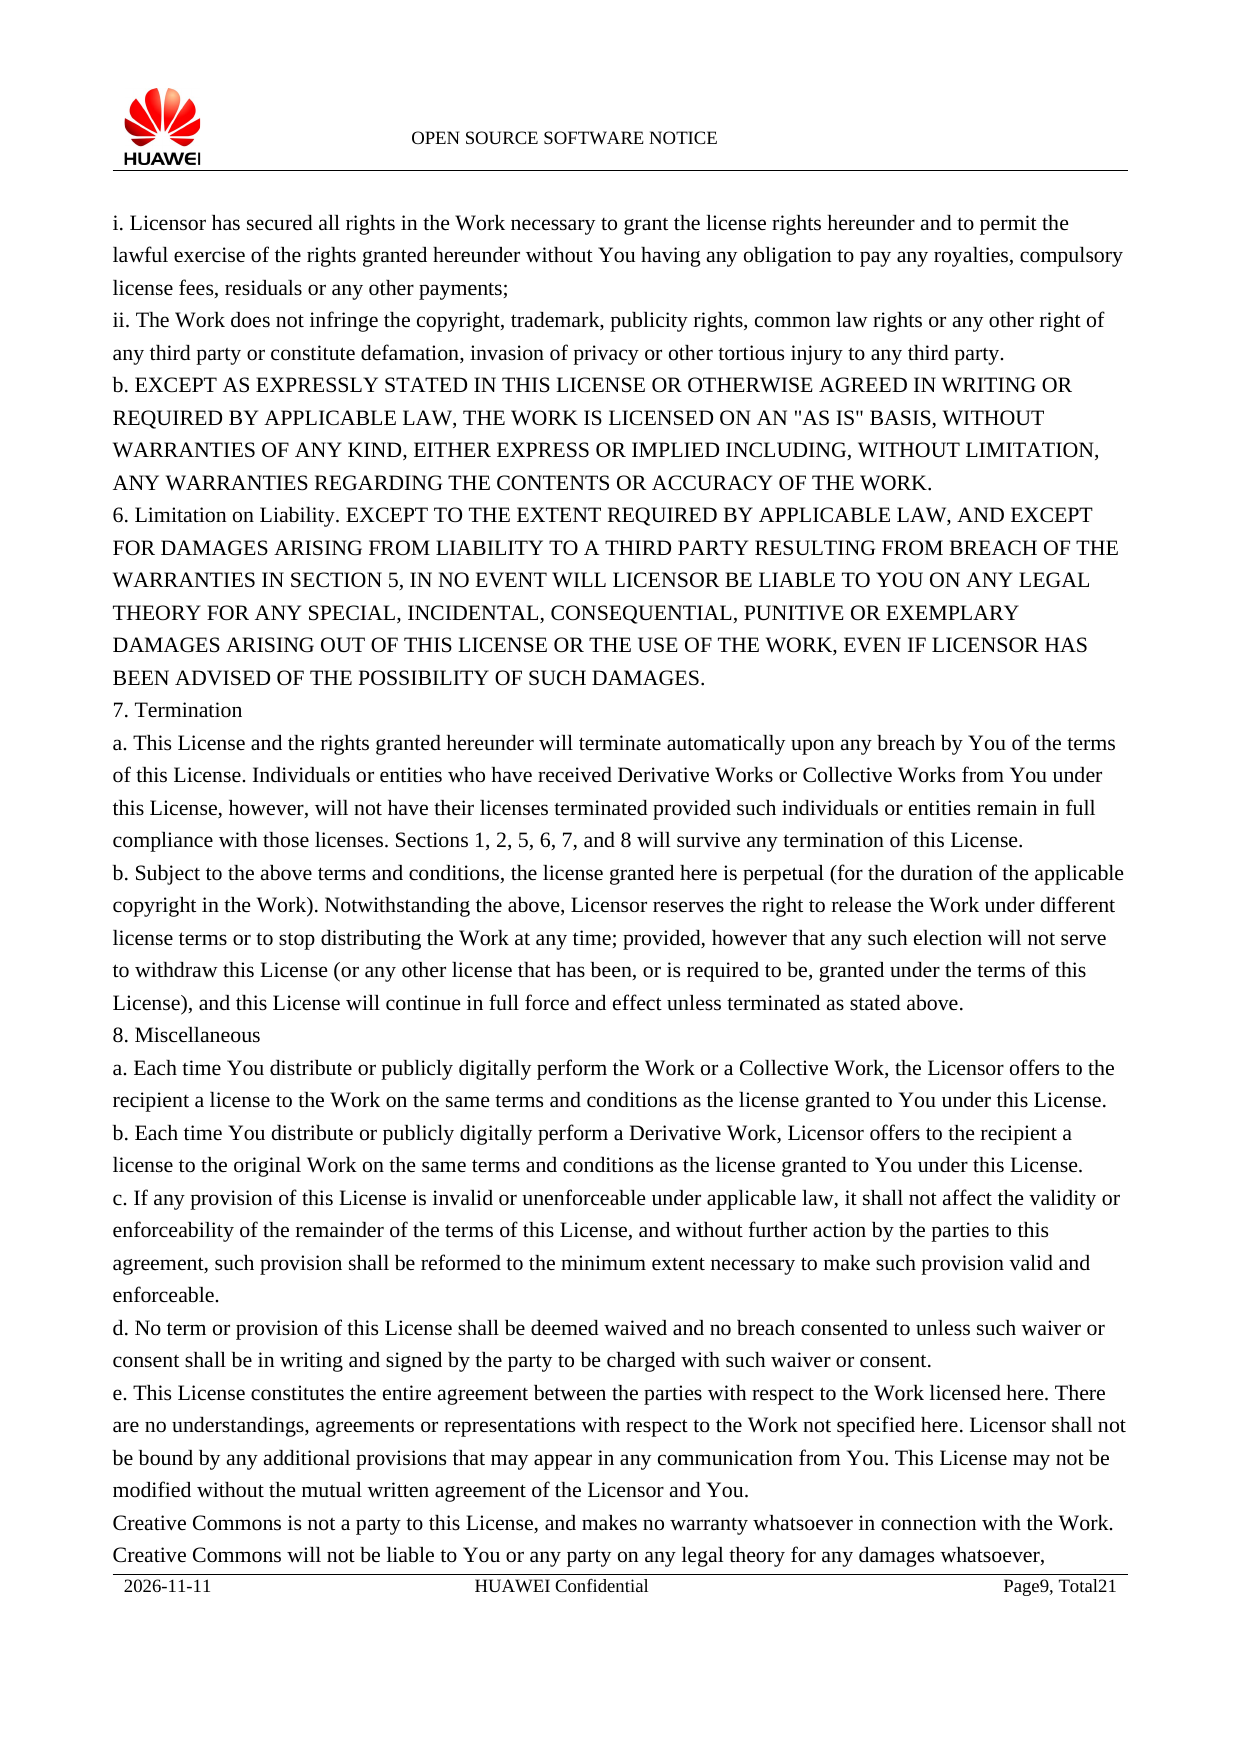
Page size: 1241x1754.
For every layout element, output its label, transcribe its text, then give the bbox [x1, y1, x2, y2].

picture [124, 88, 201, 165]
